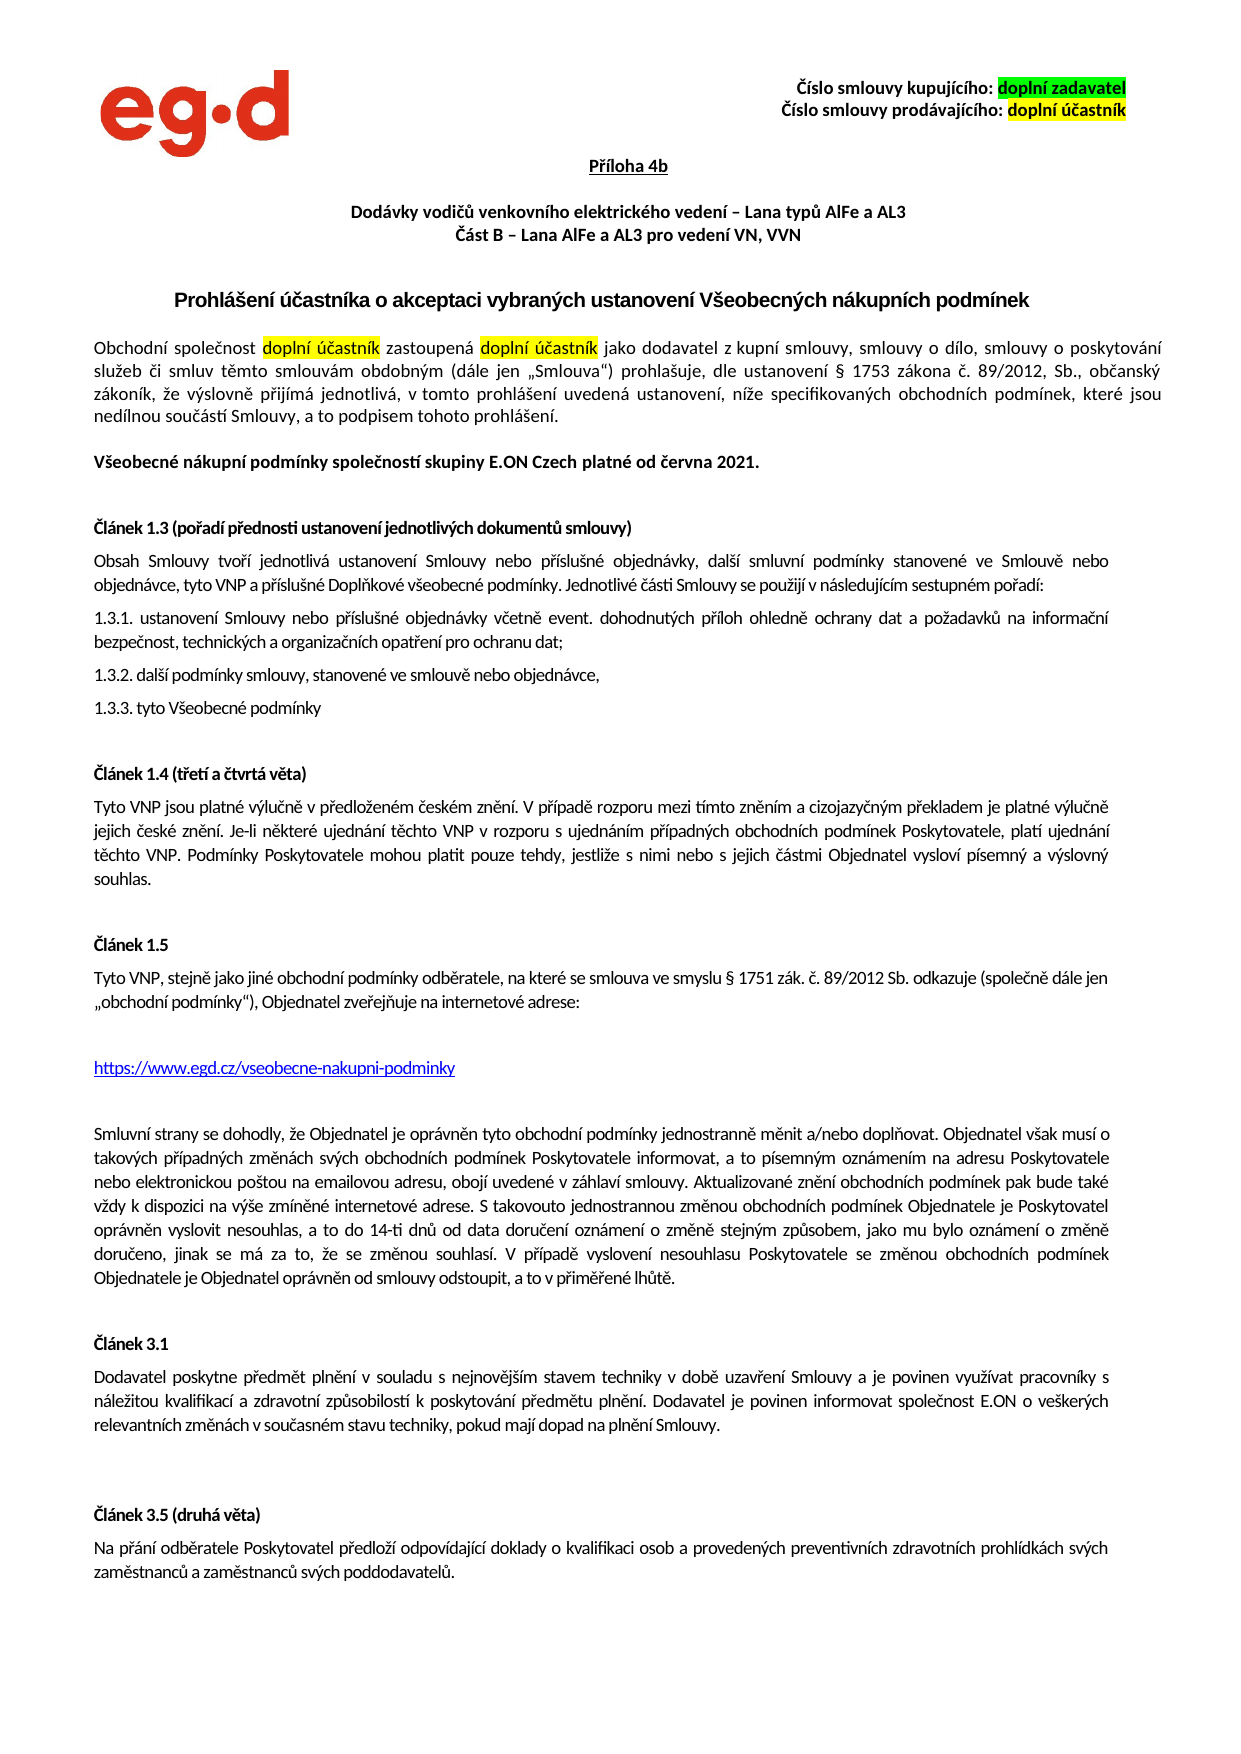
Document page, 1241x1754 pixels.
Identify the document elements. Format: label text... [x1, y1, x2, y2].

text Smluvní strany se dohodly, že Objednatel je oprávněn tyto obchodní podmínky jednostranně měnit a/nebo doplňovat. Objednatel však musí o takových případných změnách svých obchodních podmínek Poskytovatele informovat, a to písemným oznámením na adresu Poskytovatele nebo elektronickou poštou na emailovou adresu, obojí uvedené v záhlaví smlouvy. Aktualizované znění obchodních podmínek pak bude také vždy k dispozici na výše zmíněné internetové adrese. S takovouto jednostrannou změnou obchodních podmínek Objednatele je Poskytovatel oprávněn vyslovit nesouhlas, a to do 14-ti dnů od data doručení oznámení o změně stejným způsobem, jako mu bylo oznámení o změně doručeno, jinak se má za to, že se změnou souhlasí. V případě vyslovení nesouhlasu Poskytovatele se změnou obchodních podmínek Objednatele je Objednatel oprávněn od smlouvy odstoupit, a to v přiměřené lhůtě. [94, 1121, 1110, 1289]
text Článek 3.1 [94, 1331, 1110, 1355]
text 1.3.1. ustanovení Smlouvy nebo příslušné objednávky včetně event. dohodnutých příloh ohledně ochrany dat a požadavků na informační bezpečnost, technických a organizačních opatření pro ochranu dat; [94, 605, 1110, 653]
text Článek 3.5 (druhá věta) [94, 1478, 1110, 1526]
text Dodávky vodičů venkovního elektrického vedení – Lana typů AlFe a AL3 [94, 200, 1163, 223]
text 1.3.2. další podmínky smlouvy, stanovené ve smlouvě nebo objednávce, [94, 662, 1110, 686]
text Příloha 4b [94, 154, 1163, 177]
text Část B – Lana AlFe a AL3 pro vedení VN, VVN [94, 223, 1163, 246]
text Tyto VNP, stejně jako jiné obchodní podmínky odběratele, na které se smlouva ve smyslu § 1751 zák. č. 89/2012 Sb. odkazuje (společně dále jen „obchodní podmínky“), Objednatel zveřejňuje na internetové adrese: [94, 965, 1110, 1013]
text Článek 1.4 (třetí a čtvrtá věta) [94, 761, 1110, 785]
text Prohlášení účastníka o akceptaci vybraných ustanovení Všeobecných nákupních podmínek [94, 288, 1110, 312]
text Na přání odběratele Poskytovatel předloží odpovídající doklady o kvalifikaci osob a provedených preventivních zdravotních prohlídkách svých zaměstnanců a zaměstnanců svých poddodavatelů. [94, 1535, 1110, 1583]
text Dodavatel poskytne předmět plnění v souladu s nejnovějším stavem techniky v době uzavření Smlouvy a je povinen využívat pracovníky s náležitou kvalifikací a zdravotní způsobilostí k poskytování předmětu plnění. Dodavatel je povinen informovat společnost E.ON o veškerých relevantních změnách v současném stavu techniky, pokud mají dopad na plnění Smlouvy. [94, 1364, 1110, 1436]
text Obsah Smlouvy tvoří jednotlivá ustanovení Smlouvy nebo příslušné objednávky, další smluvní podmínky stanovené ve Smlouvě nebo objednávce, tyto VNP a příslušné Doplňkové všeobecné podmínky. Jednotlivé části Smlouvy se použijí v následujícím sestupném pořadí: [94, 548, 1110, 596]
text Článek 1.3 (pořadí přednosti ustanovení jednotlivých dokumentů smlouvy) [94, 515, 1110, 539]
text 1.3.3. tyto Všeobecné podmínky [94, 695, 1110, 719]
text Obchodní společnost doplní účastník zastoupená doplní účastník jako dodavatel z kupní smlouvy, smlouvy o dílo, smlouvy o poskytování služeb či smluv těmto smlouvám obdobným (dále jen „Smlouva“) prohlašuje, dle ustanovení § 1753 zákona č. 89/2012, Sb., občanský zákoník, že výslovně přijímá jednotlivá, v tomto prohlášení uvedená ustanovení, níže specifikovaných obchodních podmínek, které jsou nedílnou součástí Smlouvy, a to podpisem tohoto prohlášení. [94, 336, 1163, 427]
picture [100, 70, 289, 154]
text Tyto VNP jsou platné výlučně v předloženém českém znění. V případě rozporu mezi tímto zněním a cizojazyčným překladem je platné výlučně jejich české znění. Je-li některé ujednání těchto VNP v rozporu s ujednáním případných obchodních podmínek Poskytovatele, platí ujednání těchto VNP. Podmínky Poskytovatele mohou platit pouze tehdy, jestliže s nimi nebo s jejich částmi Objednatel vysloví písemný a výslovný souhlas. [94, 794, 1110, 890]
text https://www.egd.cz/vseobecne-nakupni-podminky [94, 1055, 1110, 1079]
text Článek 1.5 [94, 932, 1110, 956]
text Všeobecné nákupní podmínky společností skupiny E.ON Czech platné od června 2021. [94, 450, 1163, 473]
